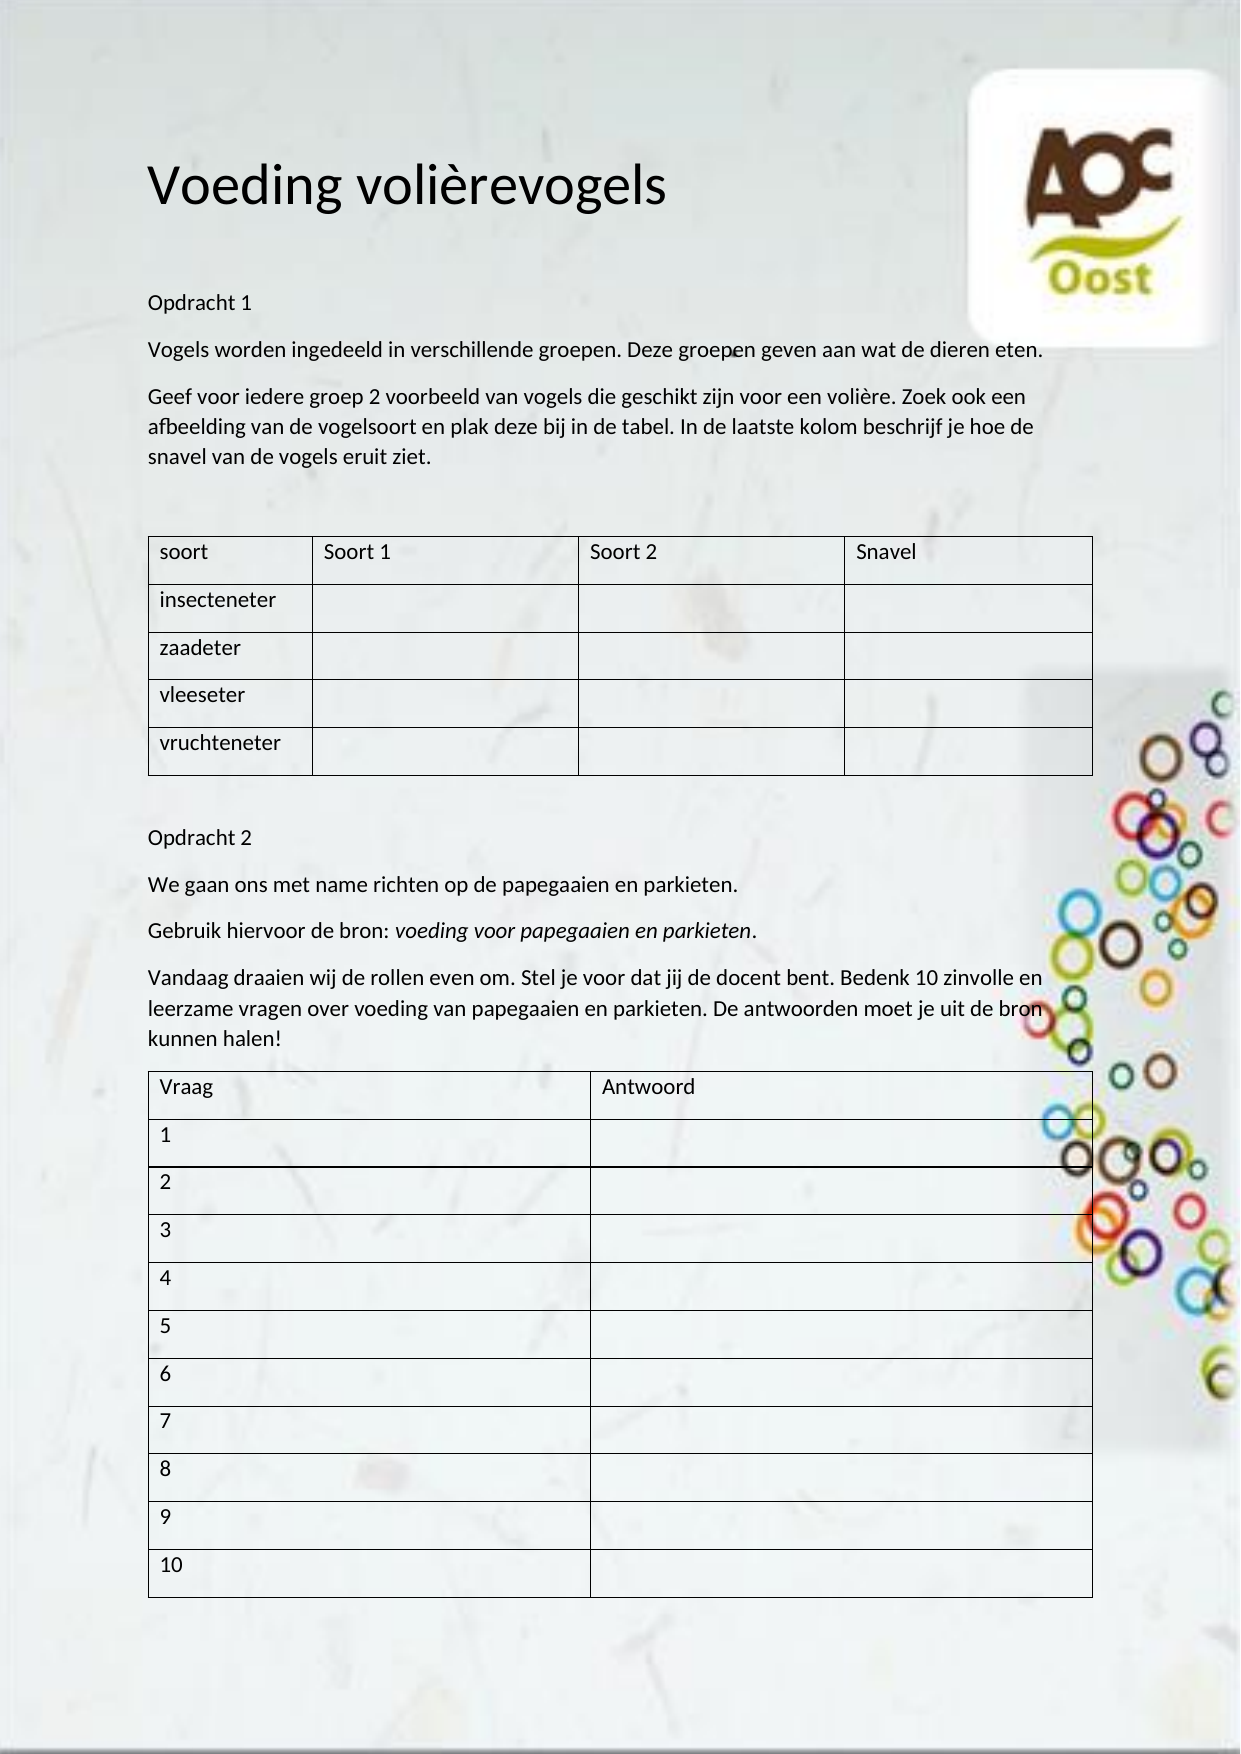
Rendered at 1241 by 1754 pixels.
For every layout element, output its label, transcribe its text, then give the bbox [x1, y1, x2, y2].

text Voeding volièrevogels [148, 148, 1093, 219]
table_cell [591, 1168, 1092, 1214]
table_cell [591, 1311, 1092, 1358]
table_cell 8 [149, 1454, 590, 1501]
table_cell vleeseter [149, 680, 312, 727]
table_cell 9 [149, 1502, 590, 1549]
table_header Snavel [845, 537, 1092, 584]
text We gaan ons met name richten op de papegaaien en parkieten. [148, 870, 1093, 898]
table_cell 10 [149, 1550, 590, 1597]
table_cell 2 [149, 1168, 590, 1214]
text Opdracht 2 [148, 823, 1093, 851]
table_cell [591, 1407, 1092, 1453]
table_cell [591, 1120, 1092, 1166]
text Opdracht 1 [148, 288, 1093, 316]
text Gebruik hiervoor de bron: voeding voor papegaaien en parkieten. [148, 917, 1093, 945]
table_cell 4 [149, 1263, 590, 1310]
table_cell [579, 633, 844, 679]
table_cell [845, 585, 1092, 632]
table_cell [591, 1502, 1092, 1549]
table_cell [313, 633, 578, 679]
table_header Vraag [149, 1072, 590, 1119]
table_header Soort 1 [313, 537, 578, 584]
table_cell 6 [149, 1359, 590, 1406]
table_cell [845, 633, 1092, 679]
table_cell 3 [149, 1215, 590, 1262]
table_cell insecteneter [149, 585, 312, 632]
table_cell vruchteneter [149, 728, 312, 775]
table_cell [845, 680, 1092, 727]
table_header Soort 2 [579, 537, 844, 584]
picture [0, 0, 1241, 1754]
table_cell zaadeter [149, 633, 312, 679]
table_cell [845, 728, 1092, 775]
text Geef voor iedere groep 2 voorbeeld van vogels die geschikt zijn voor een volière. Zoek ook een afbeelding van de vogelsoort en plak deze bij in de tabel. In de laatste kolom beschrijf je hoe de snavel van de vogels eruit ziet. [148, 382, 1093, 470]
table_header soort [149, 537, 312, 584]
table_cell [313, 728, 578, 775]
table_cell [579, 585, 844, 632]
table_cell 5 [149, 1311, 590, 1358]
table_cell [591, 1263, 1092, 1310]
table_header Antwoord [591, 1072, 1092, 1119]
text Vandaag draaien wij de rollen even om. Stel je voor dat jij de docent bent. Bedenk 10 zinvolle en leerzame vragen over voeding van papegaaien en parkieten. De antwoorden moet je uit de bron kunnen halen! [148, 963, 1093, 1052]
table_cell [591, 1550, 1092, 1597]
table_cell [313, 680, 578, 727]
table_cell [579, 728, 844, 775]
table_cell 7 [149, 1407, 590, 1453]
text Vogels worden ingedeeld in verschillende groepen. Deze groepen geven aan wat de dieren eten. [148, 335, 1093, 363]
table_cell 1 [149, 1120, 590, 1166]
table_cell [591, 1359, 1092, 1406]
table_cell [313, 585, 578, 632]
table_cell [591, 1454, 1092, 1501]
table_cell [579, 680, 844, 727]
table_cell [591, 1215, 1092, 1262]
